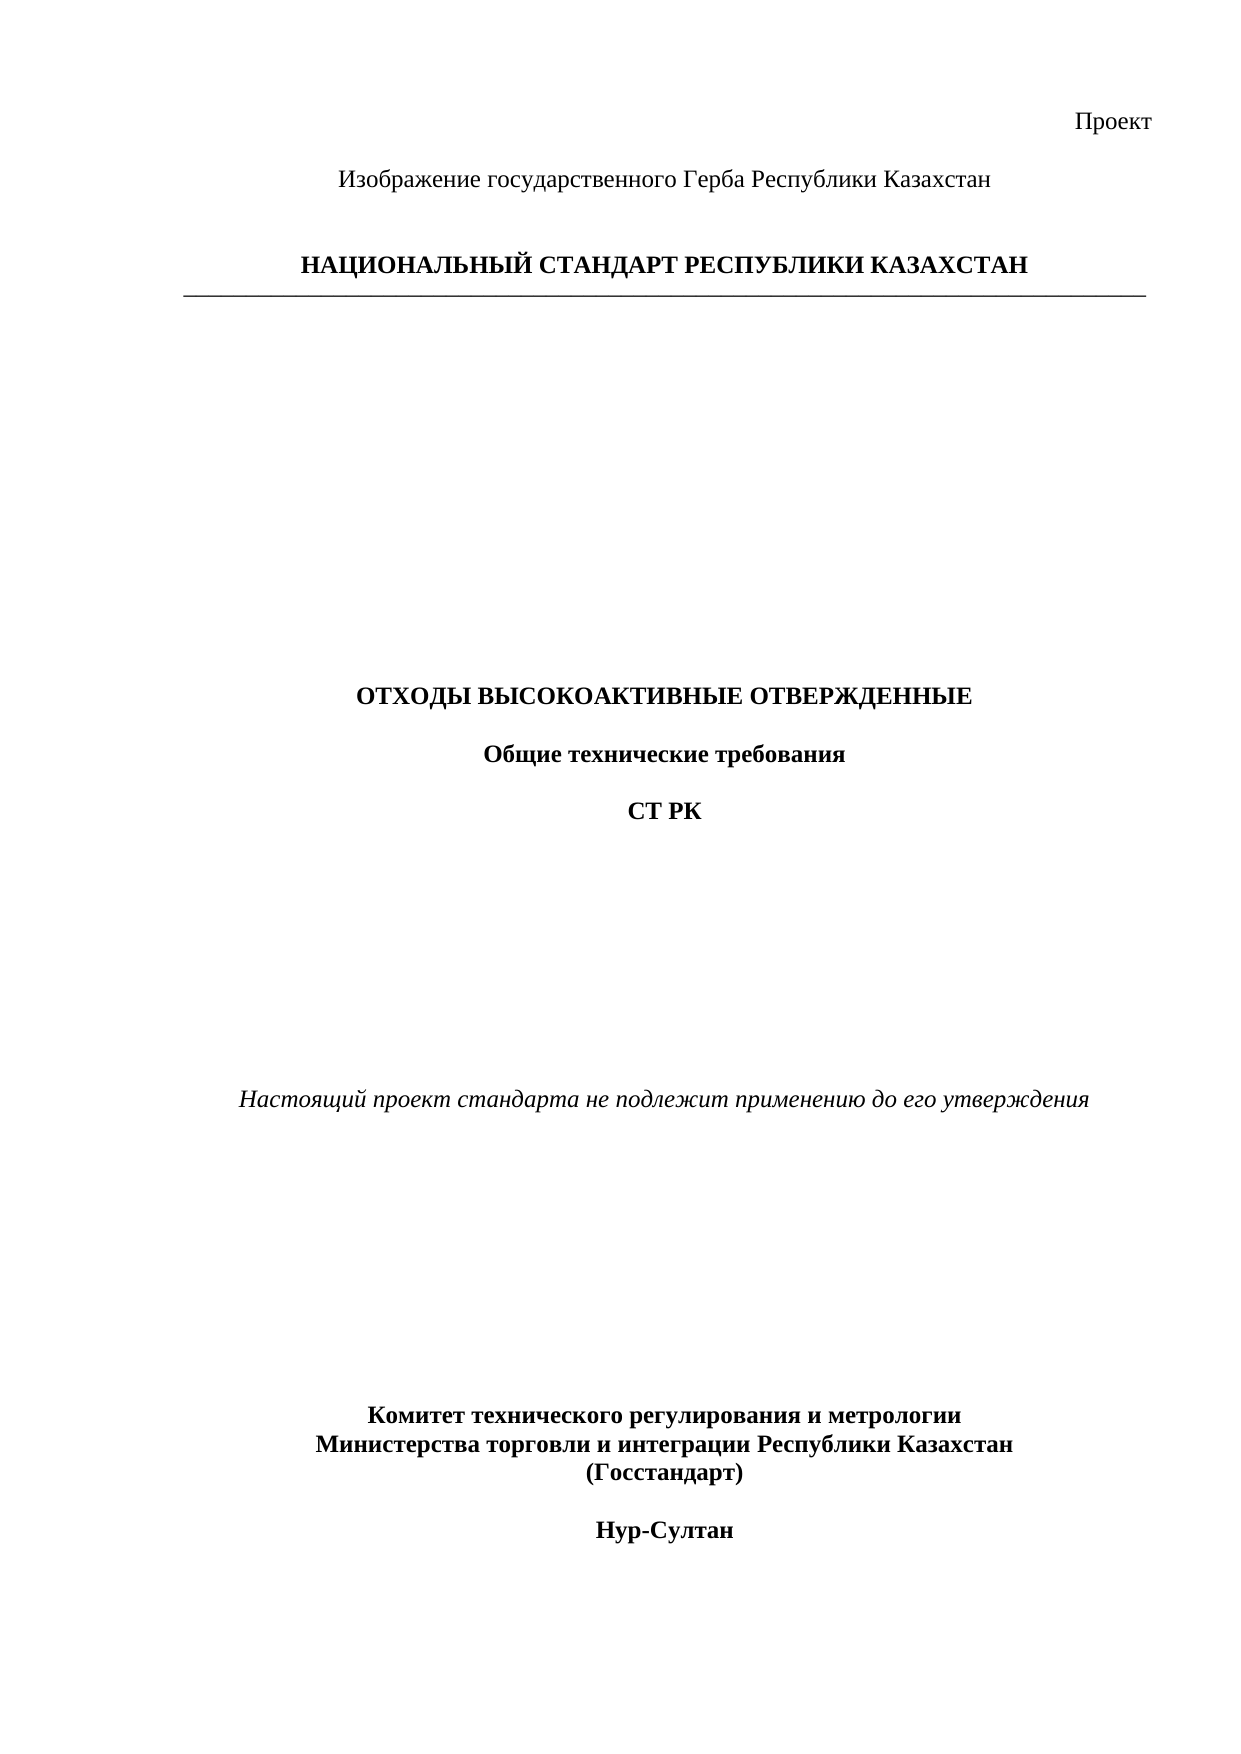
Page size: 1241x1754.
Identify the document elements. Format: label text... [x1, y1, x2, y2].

text (Госстандарт) [177, 1457, 1152, 1486]
text ––––––––––––––––––––––––––––––––––––––––––––––––––––––––––––––––––––––––––––– [177, 279, 1152, 307]
text Общие технические требования [177, 739, 1152, 767]
text Нур-Султан [177, 1515, 1152, 1544]
text Комитет технического регулирования и метрологии [177, 1400, 1152, 1429]
text ОТХОДЫ ВЫСОКОАКТИВНЫЕ ОТВЕРЖДЕННЫЕ [177, 681, 1152, 710]
text Министерства торговли и интеграции Республики Казахстан [177, 1429, 1152, 1457]
text Изображение государственного Герба Республики Казахстан [177, 164, 1152, 192]
text НАЦИОНАЛЬНЫЙ СТАНДАРТ РЕСПУБЛИКИ КАЗАХСТАН [177, 250, 1152, 279]
text Настоящий проект стандарта не подлежит применению до его утверждения [177, 1084, 1152, 1112]
text СТ РК [177, 796, 1152, 825]
